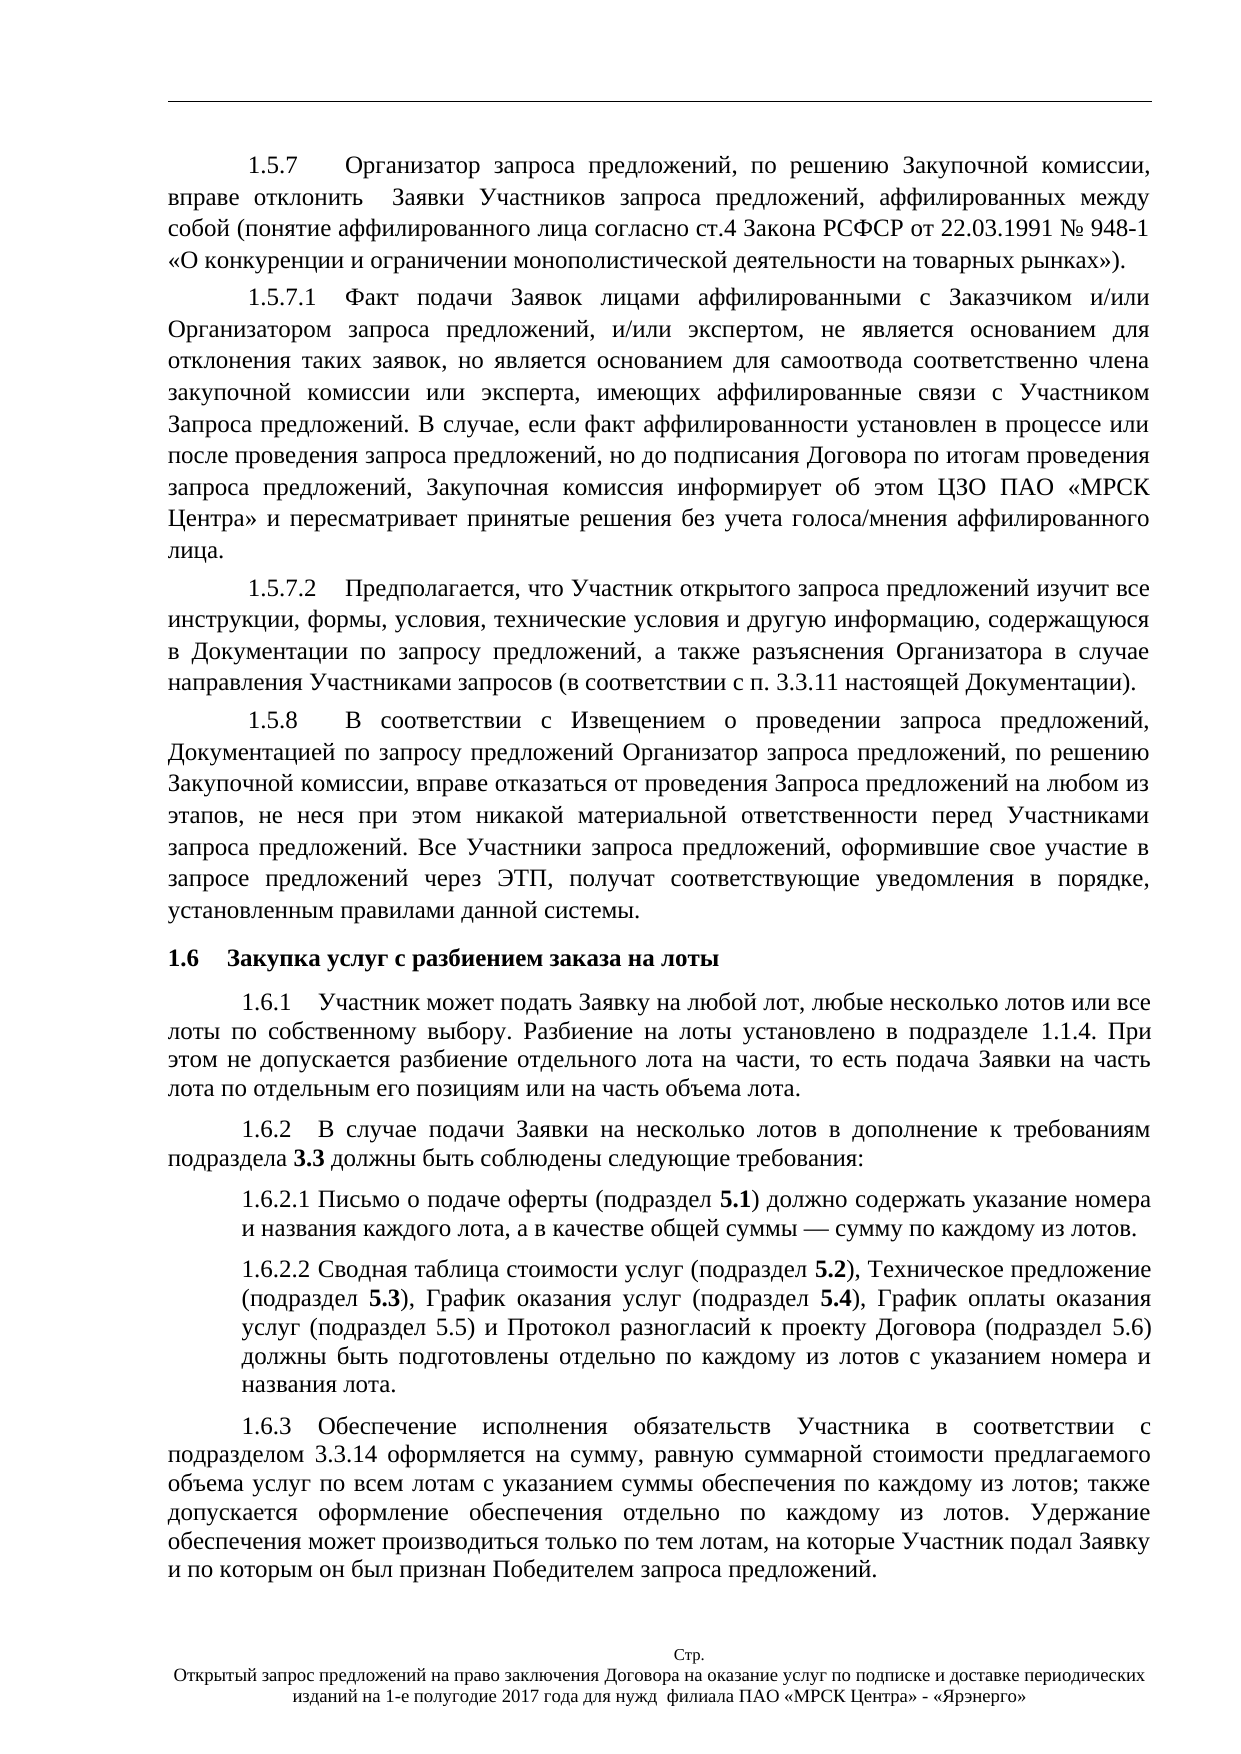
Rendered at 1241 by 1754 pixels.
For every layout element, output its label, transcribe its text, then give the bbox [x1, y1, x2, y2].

list Факт подачи Заявок лицами аффилированными с Заказчиком и/или Организатором запроса предложений, и/или экспертом, не является основанием для отклонения таких заявок, но является основанием для самоотвода соответственно члена закупочной комиссии или эксперта, имеющих аффилированные связи с Участником Запроса предложений. В случае, если факт аффилированности установлен в процессе или после проведения запроса предложений, но до подписания Договора по итогам проведения запроса предложений, Закупочная комиссия информирует об этом ЦЗО ПАО «МРСК Центра» и пересматривает принятые решения без учета голоса/мнения аффилированного лица. [168, 282, 1150, 564]
list Организатор запроса предложений, по решению Закупочной комиссии, вправе отклонить Заявки Участников запроса предложений, аффилированных между собой (понятие аффилированного лица согласно ст.4 Закона РСФСР от 22.03.1991 № 948-1 «О конкуренции и ограничении монополистической деятельности на товарных рынках»). [168, 150, 1150, 273]
subtitle Письмо о подаче оферты (подраздел 5.1) должно содержать указание номера и названия каждого лота, а в качестве общей суммы — сумму по каждому из лотов. [241, 1184, 1152, 1242]
subtitle Обеспечение исполнения обязательств Участника в соответствии с подразделом 3.3.14 оформляется на сумму, равную суммарной стоимости предлагаемого объема услуг по всем лотам с указанием суммы обеспечения по каждому из лотов; также допускается оформление обеспечения отдельно по каждому из лотов. Удержание обеспечения может производиться только по тем лотам, на которые Участник подал Заявку и по которым он был признан Победителем запроса предложений. [168, 1411, 1152, 1583]
subtitle В случае подачи Заявки на несколько лотов в дополнение к требованиям подраздела 3.3 должны быть соблюдены следующие требования: [168, 1114, 1152, 1172]
list В соответствии с Извещением о проведении запроса предложений, Документацией по запросу предложений Организатор запроса предложений, по решению Закупочной комиссии, вправе отказаться от проведения Запроса предложений на любом из этапов, не неся при этом никакой материальной ответственности перед Участниками запроса предложений. Все Участники запроса предложений, оформившие свое участие в запросе предложений через ЭТП, получат соответствующие уведомления в порядке, установленным правилами данной системы. [168, 705, 1150, 923]
subtitle Участник может подать Заявку на любой лот, любые несколько лотов или все лоты по собственному выбору. Разбиение на лоты установлено в подразделе 1.1.4. При этом не допускается разбиение отдельного лота на части, то есть подача Заявки на часть лота по отдельным его позициям или на часть объема лота. [168, 987, 1152, 1102]
subtitle Сводная таблица стоимости услуг (подраздел 5.2), Техническое предложение (подраздел 5.3), График оказания услуг (подраздел 5.4), График оплаты оказания услуг (подраздел 5.5) и Протокол разногласий к проекту Договора (подраздел 5.6) должны быть подготовлены отдельно по каждому из лотов с указанием номера и названия лота. [241, 1254, 1152, 1398]
list Предполагается, что Участник открытого запроса предложений изучит все инструкции, формы, условия, технические условия и другую информацию, содержащуюся в Документации по запросу предложений, а также разъяснения Организатора в случае направления Участниками запросов (в соответствии с п. 3.3.11 настоящей Документации). [168, 573, 1150, 696]
subtitle Закупка услуг с разбиением заказа на лоты [168, 943, 1152, 972]
